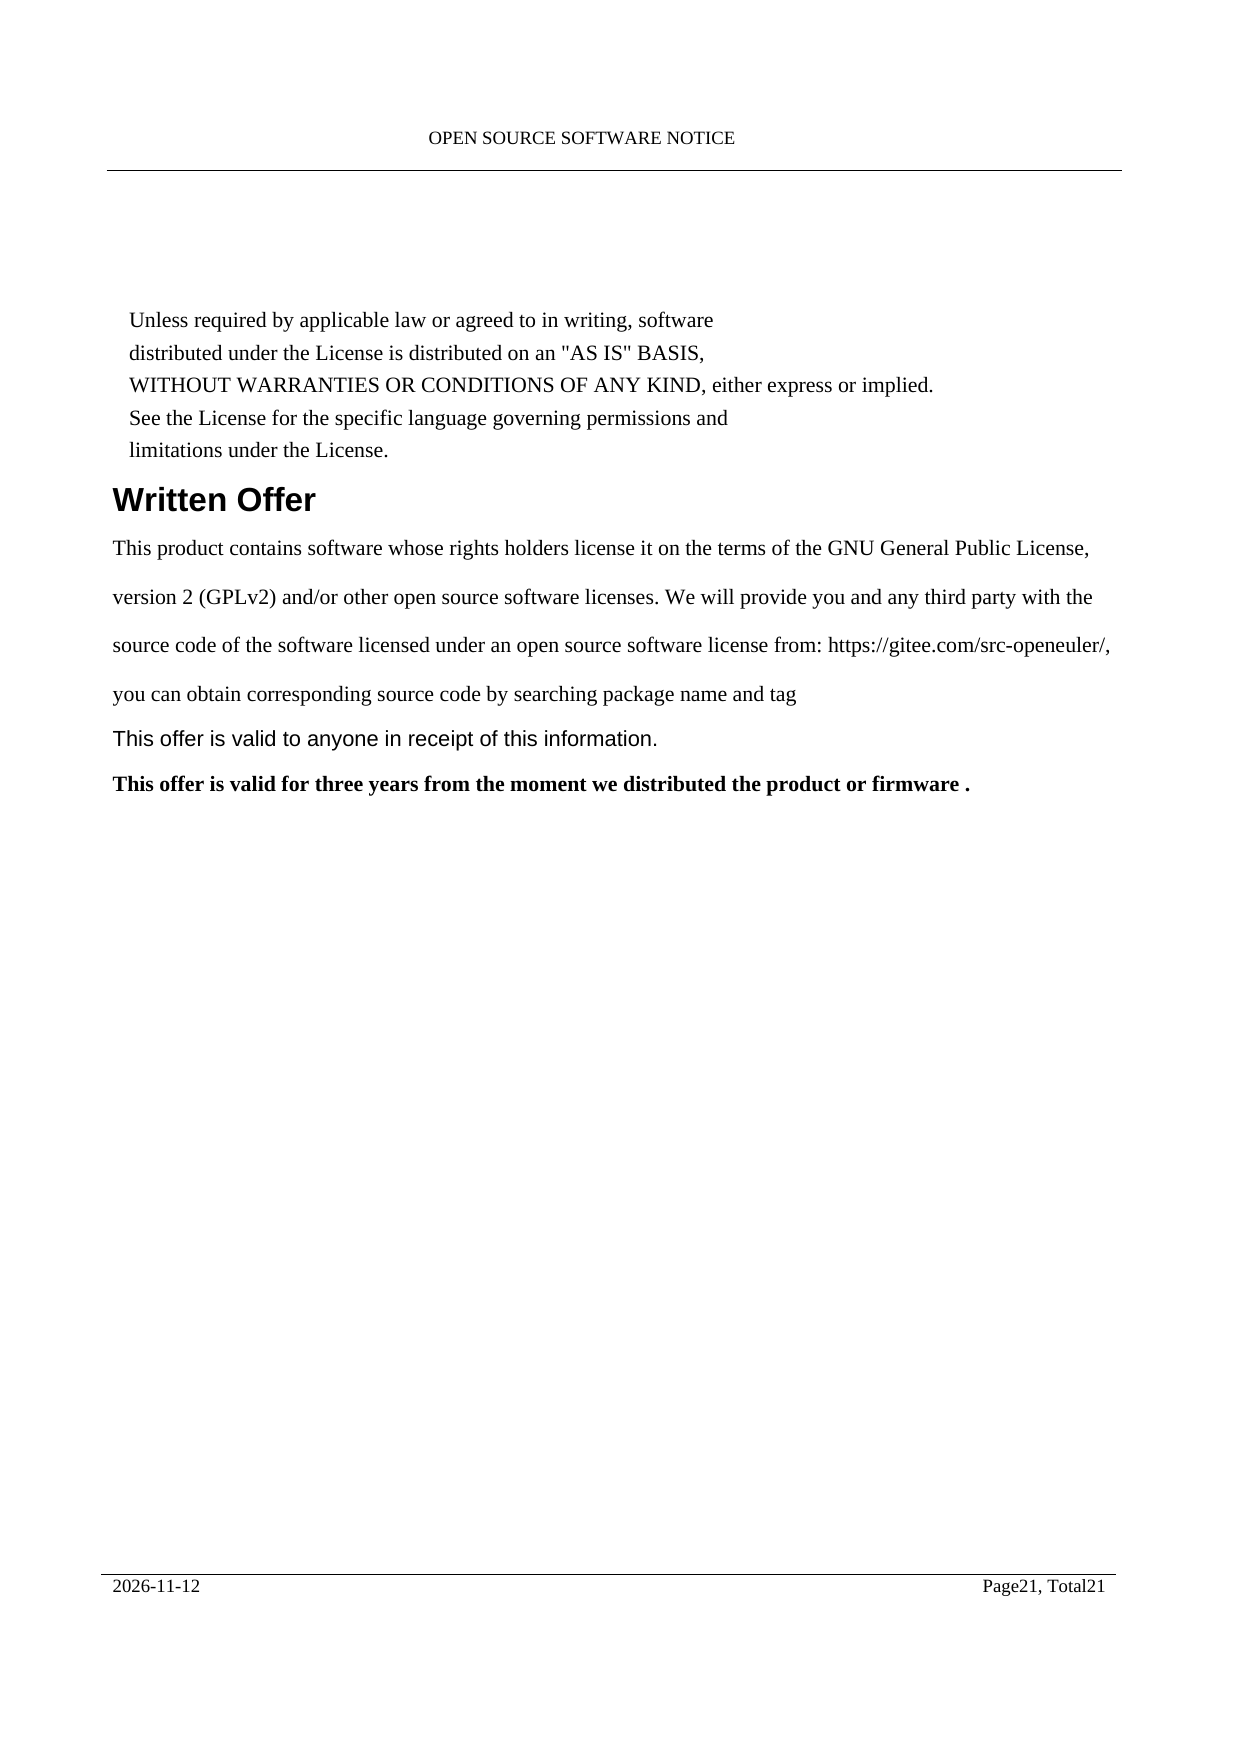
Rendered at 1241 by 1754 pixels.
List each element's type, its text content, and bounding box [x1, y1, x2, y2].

text Written Offer [112, 466, 1128, 531]
text This product contains software whose rights holders license it on the terms of the GNU General Public License, version 2 (GPLv2) and/or other open source software licenses. We will provide you and any third party with the source code of the software licensed under an open source software license from: https://gitee.com/src-openeuler/, you can obtain corresponding source code by searching package name and tag [112, 531, 1128, 710]
text This offer is valid for three years from the moment we distributed the product or firmware . [112, 768, 1128, 800]
text This offer is valid to anyone in receipt of this information. [112, 723, 1128, 755]
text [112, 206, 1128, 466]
